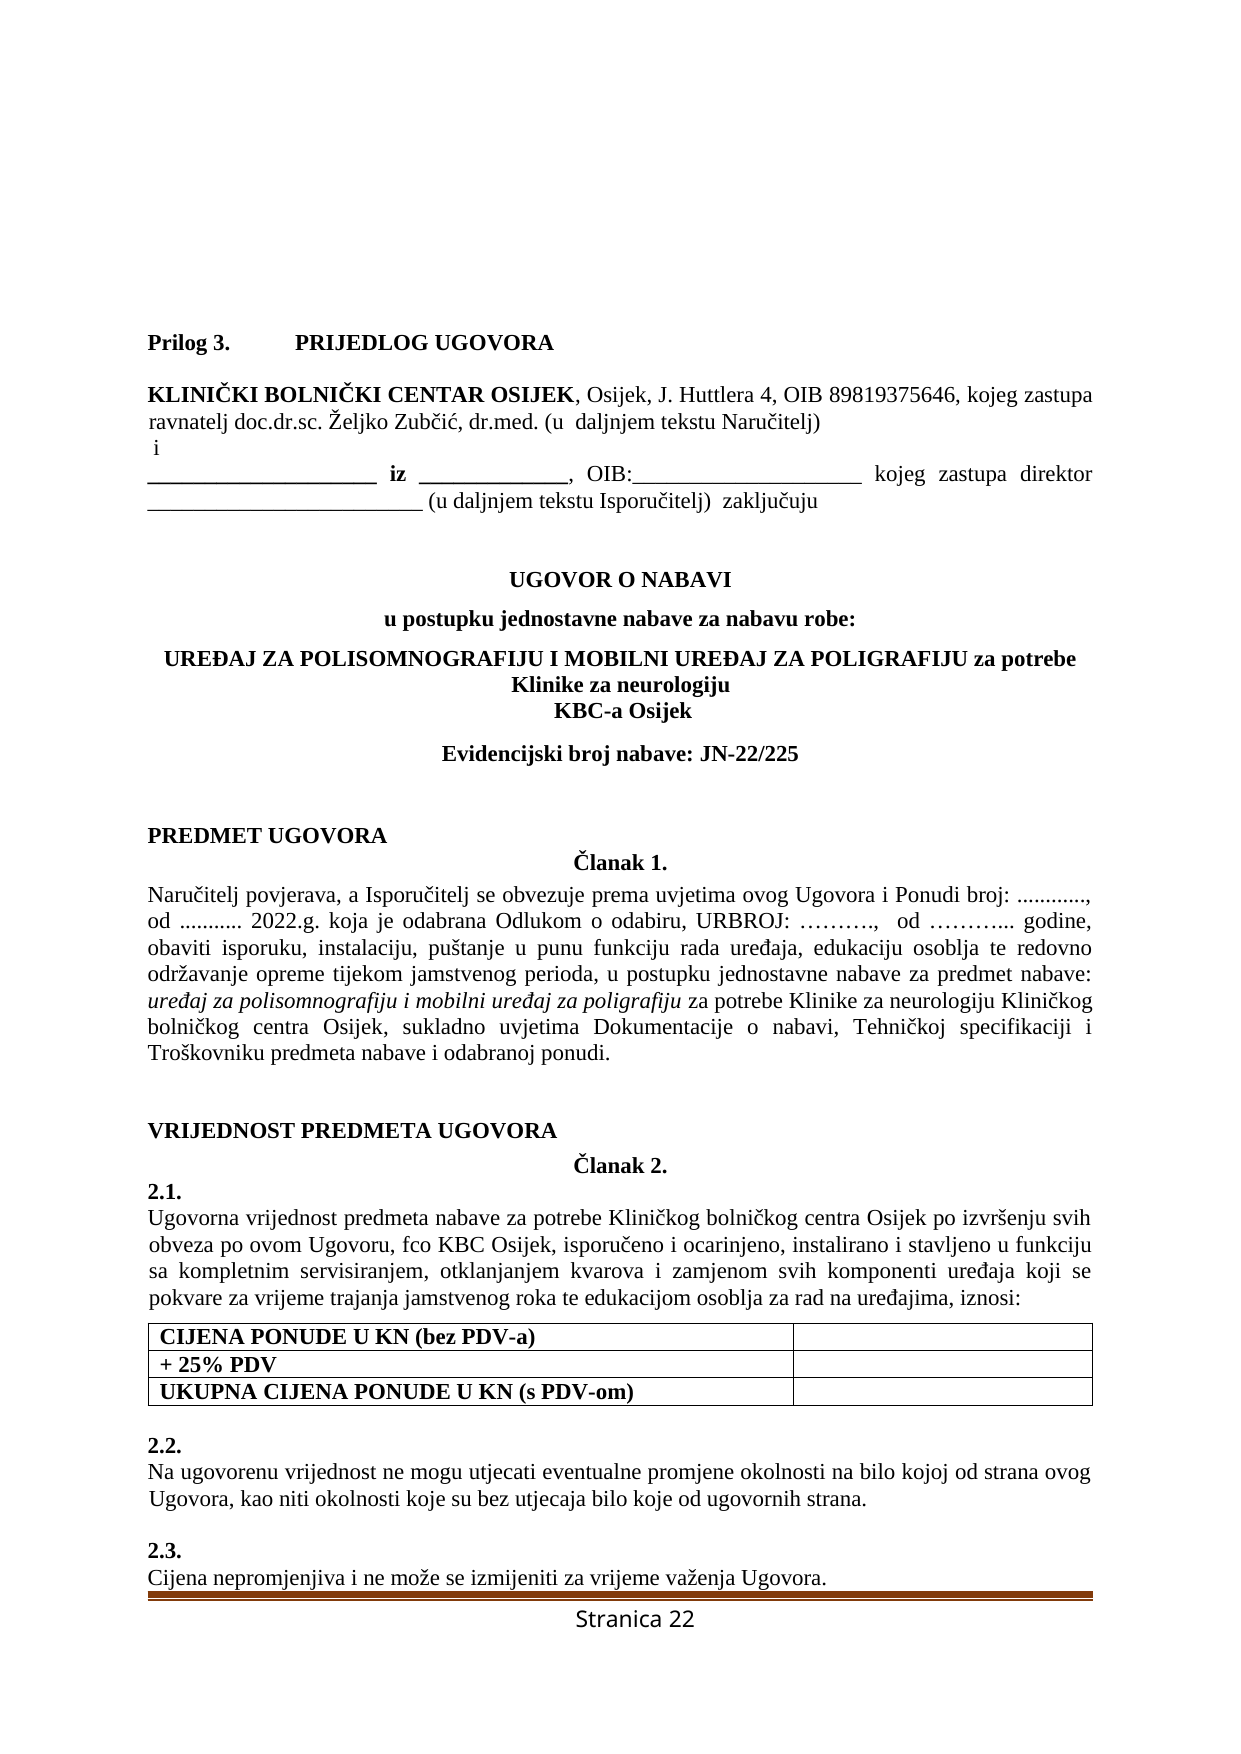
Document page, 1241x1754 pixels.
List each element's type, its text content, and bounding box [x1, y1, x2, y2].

table_header CIJENA PONUDE U KN (bez PDV-a) [149, 1324, 793, 1350]
text UGOVOR O NABAVI [147, 566, 1093, 592]
table_cell [794, 1378, 1092, 1404]
text UREĐAJ ZA POLISOMNOGRAFIJU I MOBILNI UREĐAJ ZA POLIGRAFIJU za potrebe Klinike za neurologiju [147, 645, 1093, 697]
text Na ugovorenu vrijednost ne mogu utjecati eventualne promjene okolnosti na bilo kojoj od strana ovog Ugovora, kao niti okolnosti koje su bez utjecaja bilo koje od ugovornih strana. [147, 1458, 1093, 1511]
text Ugovorna vrijednost predmeta nabave za potrebe Kliničkog bolničkog centra Osijek po izvršenju svih obveza po ovom Ugovoru, fco KBC Osijek, isporučeno i ocarinjeno, instalirano i stavljeno u funkciju sa kompletnim servisiranjem, otklanjanjem kvarova i zamjenom svih komponenti uređaja koji se pokvare za vrijeme trajanja jamstvenog roka te edukacijom osoblja za rad na uređajima, iznosi: [147, 1204, 1093, 1310]
text 2.1. [147, 1178, 1093, 1204]
table_cell + 25% PDV [149, 1351, 793, 1377]
text 2.2. [147, 1432, 1093, 1458]
table_cell [794, 1351, 1092, 1377]
table_cell UKUPNA CIJENA PONUDE U KN (s PDV-om) [149, 1378, 793, 1404]
text Naručitelj povjerava, a Isporučitelj se obvezuje prema uvjetima ovog Ugovora i Ponudi broj: ............, od ........... 2022.g. koja je odabrana Odlukom o odabiru, URBROJ: ………., od ………... godine, obaviti isporuku, instalaciju, puštanje u punu funkciju rada uređaja, edukaciju osoblja te redovno održavanje opreme tijekom jamstvenog perioda, u postupku jednostavne nabave za predmet nabave: uređaj za polisomnografiju i mobilni uređaj za poligrafiju za potrebe Klinike za neurologiju Kliničkog bolničkog centra Osijek, sukladno uvjetima Dokumentacije o nabavi, Tehničkoj specifikaciji i Troškovniku predmeta nabave i odabranoj ponudi. [147, 881, 1093, 1066]
text ____________________ iz _____________, OIB:____________________ kojeg zastupa direktor ________________________ (u daljnjem tekstu Isporučitelj) zaključuju [147, 460, 1093, 513]
text Evidencijski broj nabave: JN-22/225 [147, 740, 1093, 767]
text i [147, 434, 1093, 460]
text PREDMET UGOVORA [147, 822, 1093, 849]
text u postupku jednostavne nabave za nabavu robe: [147, 605, 1093, 632]
text Cijena nepromjenjiva i ne može se izmijeniti za vrijeme važenja Ugovora. [147, 1564, 1093, 1590]
text KBC-a Osijek [147, 697, 1093, 724]
text Prilog 3. PRIJEDLOG UGOVORA [147, 329, 1093, 355]
text Članak 2. [147, 1152, 1093, 1178]
text Članak 1. [147, 849, 1093, 875]
text 2.3. [147, 1537, 1093, 1564]
text KLINIČKI BOLNIČKI CENTAR OSIJEK, Osijek, J. Huttlera 4, OIB 89819375646, kojeg zastupa ravnatelj doc.dr.sc. Željko Zubčić, dr.med. (u daljnjem tekstu Naručitelj) [147, 381, 1093, 434]
table_header [794, 1324, 1092, 1350]
text VRIJEDNOST PREDMETA UGOVORA [147, 1117, 1093, 1143]
